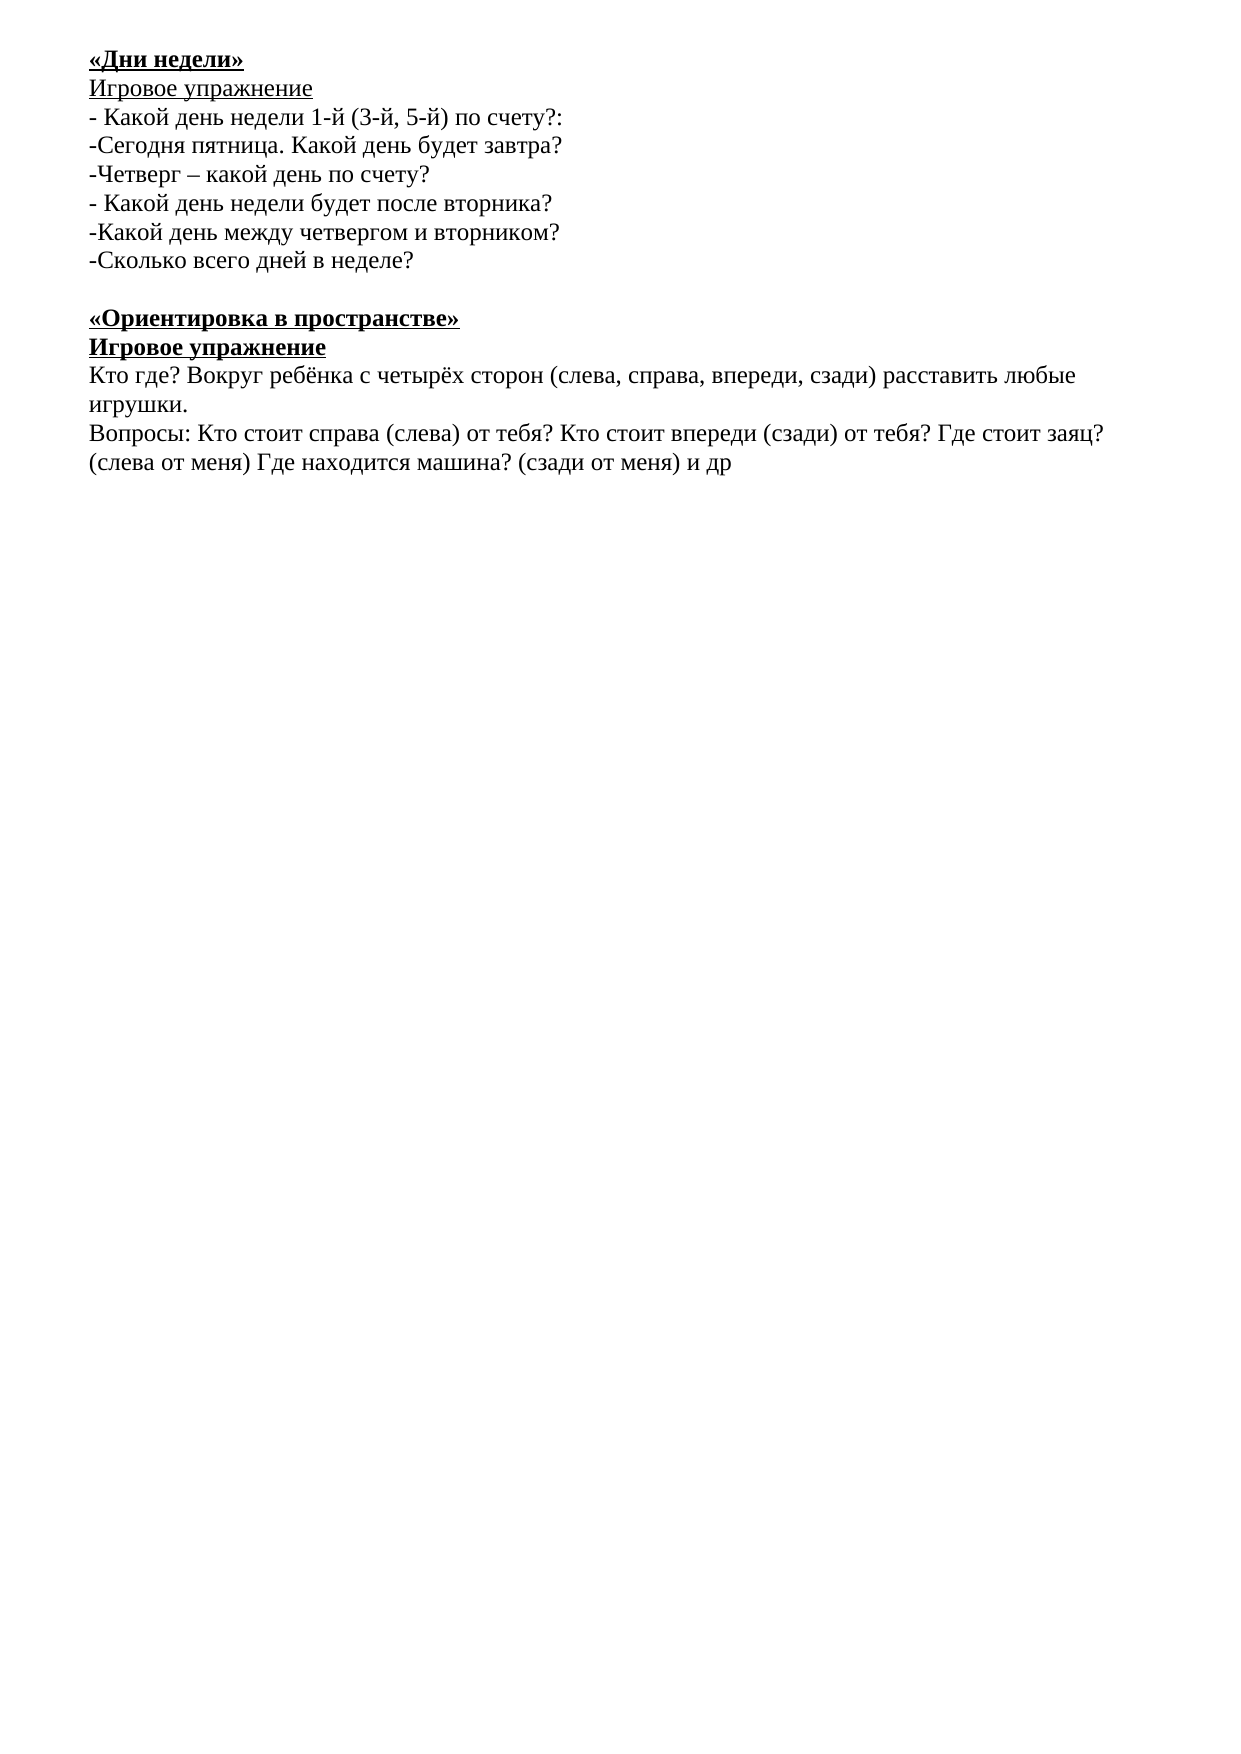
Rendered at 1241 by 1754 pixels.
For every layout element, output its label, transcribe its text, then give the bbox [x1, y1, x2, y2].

text Игровое упражнение - Какой день недели 1-й (3-й, 5-й) по счету?: -Сегодня пятница. Какой день будет завтра? -Четверг – какой день по счету? - Какой день недели будет после вторника? -Какой день между четвергом и вторником? -Сколько всего дней в неделе? [89, 73, 1152, 274]
text «Дни недели» [89, 44, 1152, 73]
text Игровое упражнение Кто где? Вокруг ребёнка с четырёх сторон (слева, справа, впереди, сзади) расставить любые игрушки. Вопросы: Кто стоит справа (слева) от тебя? Кто стоит впереди (сзади) от тебя? Где стоит заяц? (слева от меня) Где находится машина? (сзади от меня) и др [89, 332, 1152, 476]
text «Ориентировка в пространстве» [89, 303, 1152, 332]
